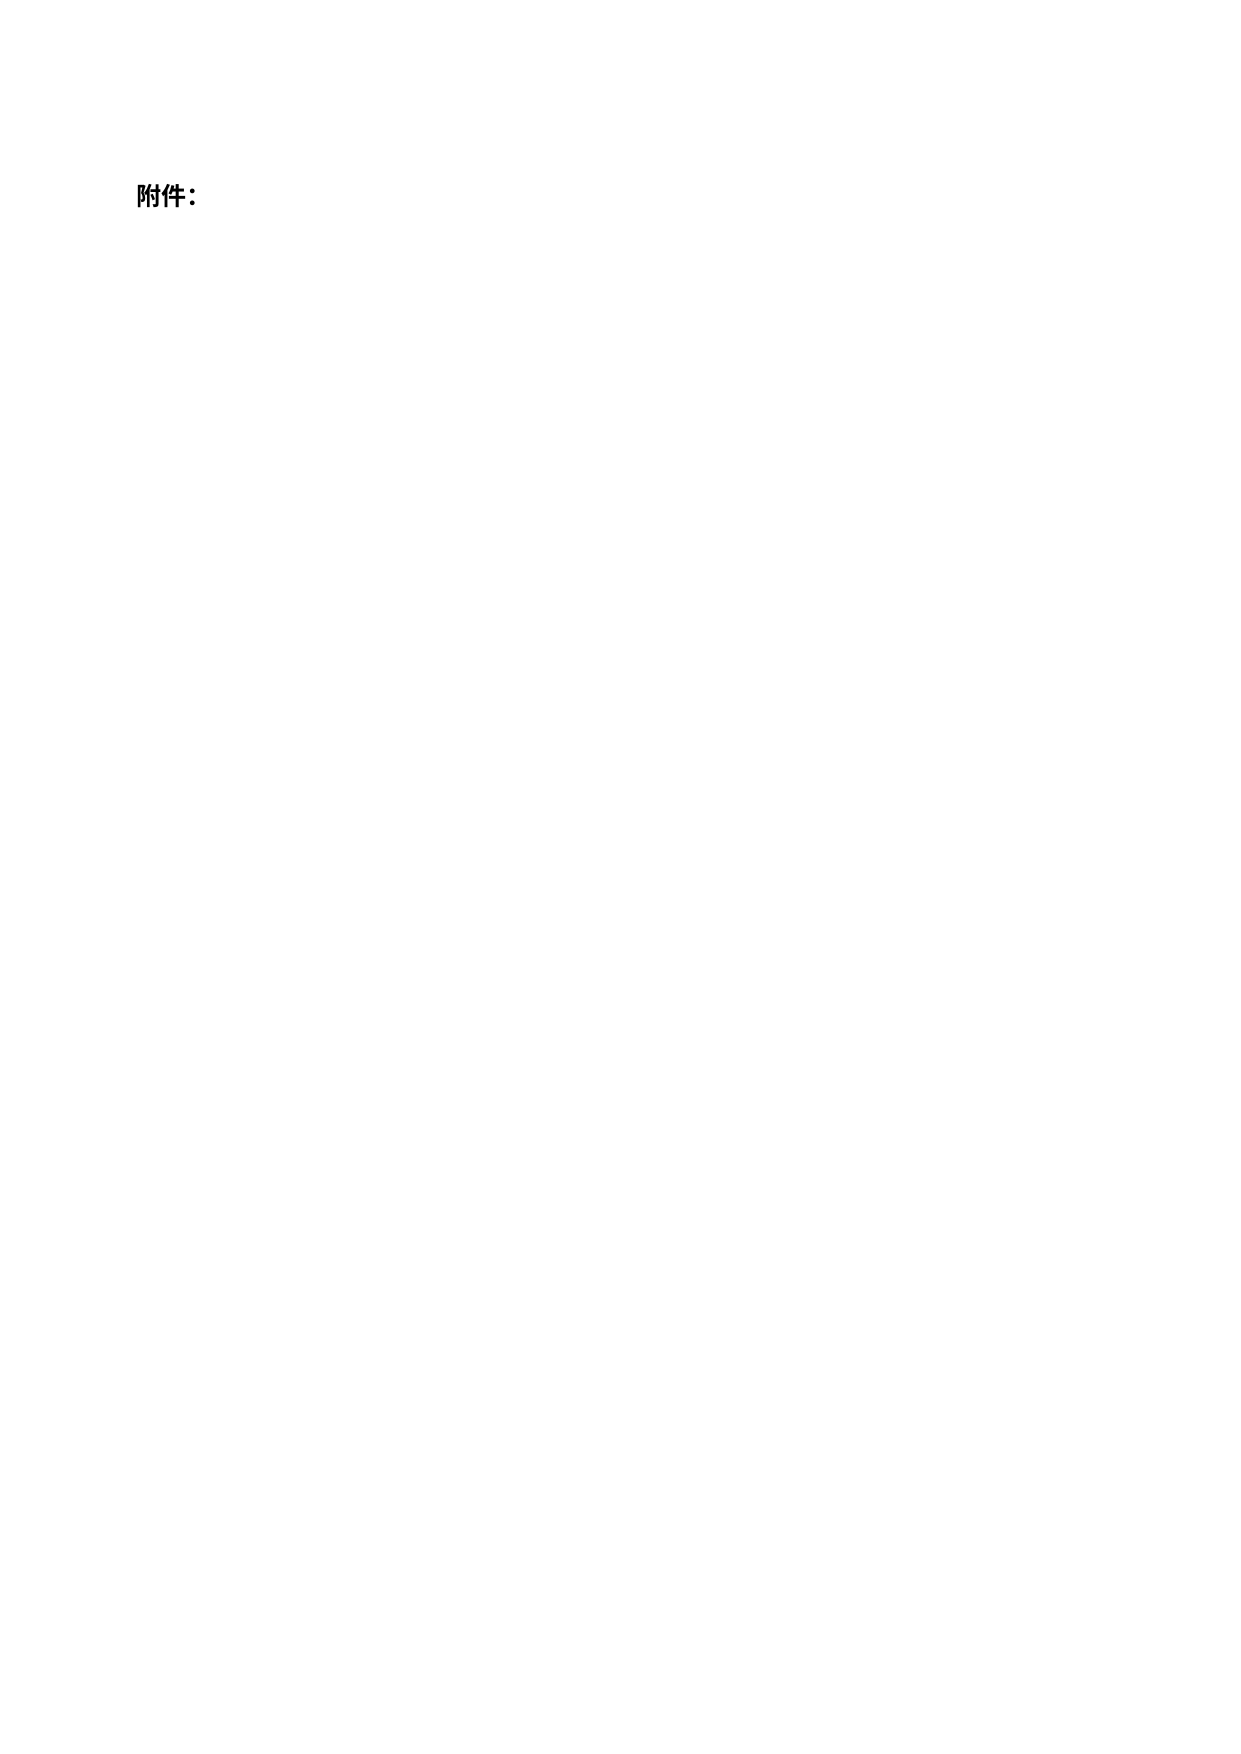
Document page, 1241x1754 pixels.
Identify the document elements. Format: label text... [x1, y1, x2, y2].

text 附件： [136, 162, 1104, 227]
